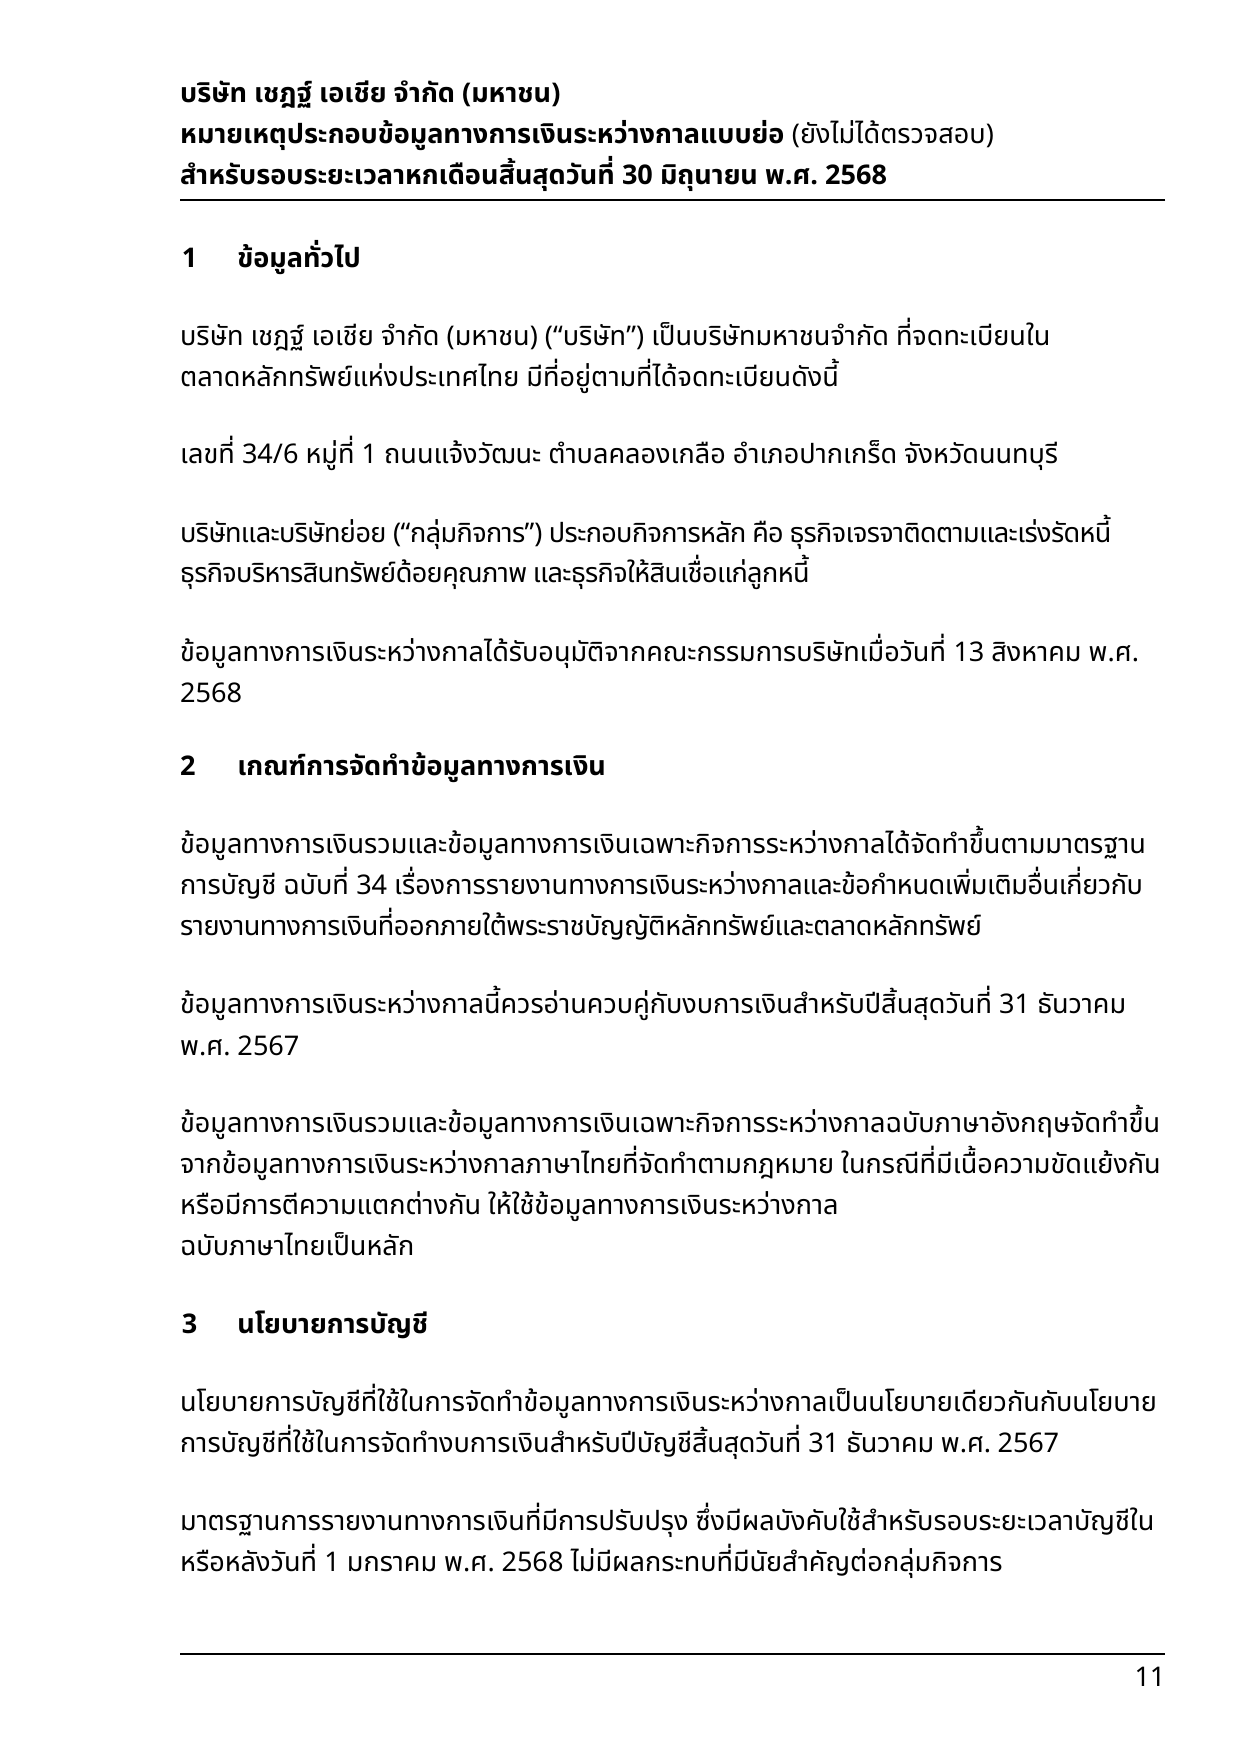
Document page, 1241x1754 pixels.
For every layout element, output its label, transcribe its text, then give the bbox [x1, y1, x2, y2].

text บริษัทและบริษัทย่อย (“กลุ่มกิจการ”) ประกอบกิจการหลัก คือ ธุรกิจเจรจาติดตามและเร่งรัดหนี้ ธุรกิจบริหารสินทรัพย์ด้อยคุณภาพ และธุรกิจให้สินเชื่อแก่ลูกหนี้ [180, 513, 1165, 595]
text ข้อมูลทางการเงินระหว่างกาลนี้ควรอ่านควบคู่กับงบการเงินสำหรับปีสิ้นสุดวันที่ 31 ธันวาคม พ.ศ. 2567 [180, 985, 1165, 1067]
table_header 1 ข้อมูลทั่วไป [180, 238, 1166, 279]
text ข้อมูลทางการเงินรวมและข้อมูลทางการเงินเฉพาะกิจการระหว่างกาลได้จัดทำขึ้นตามมาตรฐานการบัญชี ฉบับที่ 34 เรื่องการรายงานทางการเงินระหว่างกาลและข้อกำหนดเพิ่มเติมอื่นเกี่ยวกับรายงานทางการเงินที่ออกภายใต้พระราชบัญญัติหลักทรัพย์และตลาดหลักทรัพย์ [180, 825, 1165, 948]
table_header 2 เกณฑ์การจัดทำข้อมูลทางการเงิน [180, 747, 1166, 788]
table_header 3 นโยบายการบัญชี [180, 1305, 1166, 1346]
text บริษัท เชฎฐ์ เอเชีย จำกัด (มหาชน) (“บริษัท”) เป็นบริษัทมหาชนจำกัด ที่จดทะเบียนในตลาดหลักทรัพย์แห่งประเทศไทย มีที่อยู่ตามที่ได้จดทะเบียนดังนี้ [180, 316, 1165, 398]
text ข้อมูลทางการเงินรวมและข้อมูลทางการเงินเฉพาะกิจการระหว่างกาลฉบับภาษาอังกฤษจัดทำขึ้นจากข้อมูลทางการเงินระหว่างกาลภาษาไทยที่จัดทำตามกฎหมาย ในกรณีที่มีเนื้อความขัดแย้งกันหรือมีการตีความแตกต่างกัน ให้ใช้ข้อมูลทางการเงินระหว่างกาล ฉบับภาษาไทยเป็นหลัก [180, 1104, 1165, 1268]
text ข้อมูลทางการเงินระหว่างกาลได้รับอนุมัติจากคณะกรรมการบริษัทเมื่อวันที่ 13 สิงหาคม พ.ศ. 2568 [180, 632, 1165, 710]
text มาตรฐานการรายงานทางการเงินที่มีการปรับปรุง ซึ่งมีผลบังคับใช้สำหรับรอบระยะเวลาบัญชีในหรือหลังวันที่ 1 มกราคม พ.ศ. 2568 ไม่มีผลกระทบที่มีนัยสำคัญต่อกลุ่มกิจการ [180, 1502, 1165, 1584]
text นโยบายการบัญชีที่ใช้ในการจัดทำข้อมูลทางการเงินระหว่างกาลเป็นนโยบายเดียวกันกับนโยบายการบัญชีที่ใช้ในการจัดทำงบการเงินสำหรับปีบัญชีสิ้นสุดวันที่ 31 ธันวาคม พ.ศ. 2567 [180, 1383, 1165, 1465]
text เลขที่ 34/6 หมู่ที่ 1 ถนนแจ้งวัฒนะ ตำบลคลองเกลือ อำเภอปากเกร็ด จังหวัดนนทบุรี [180, 435, 1165, 476]
